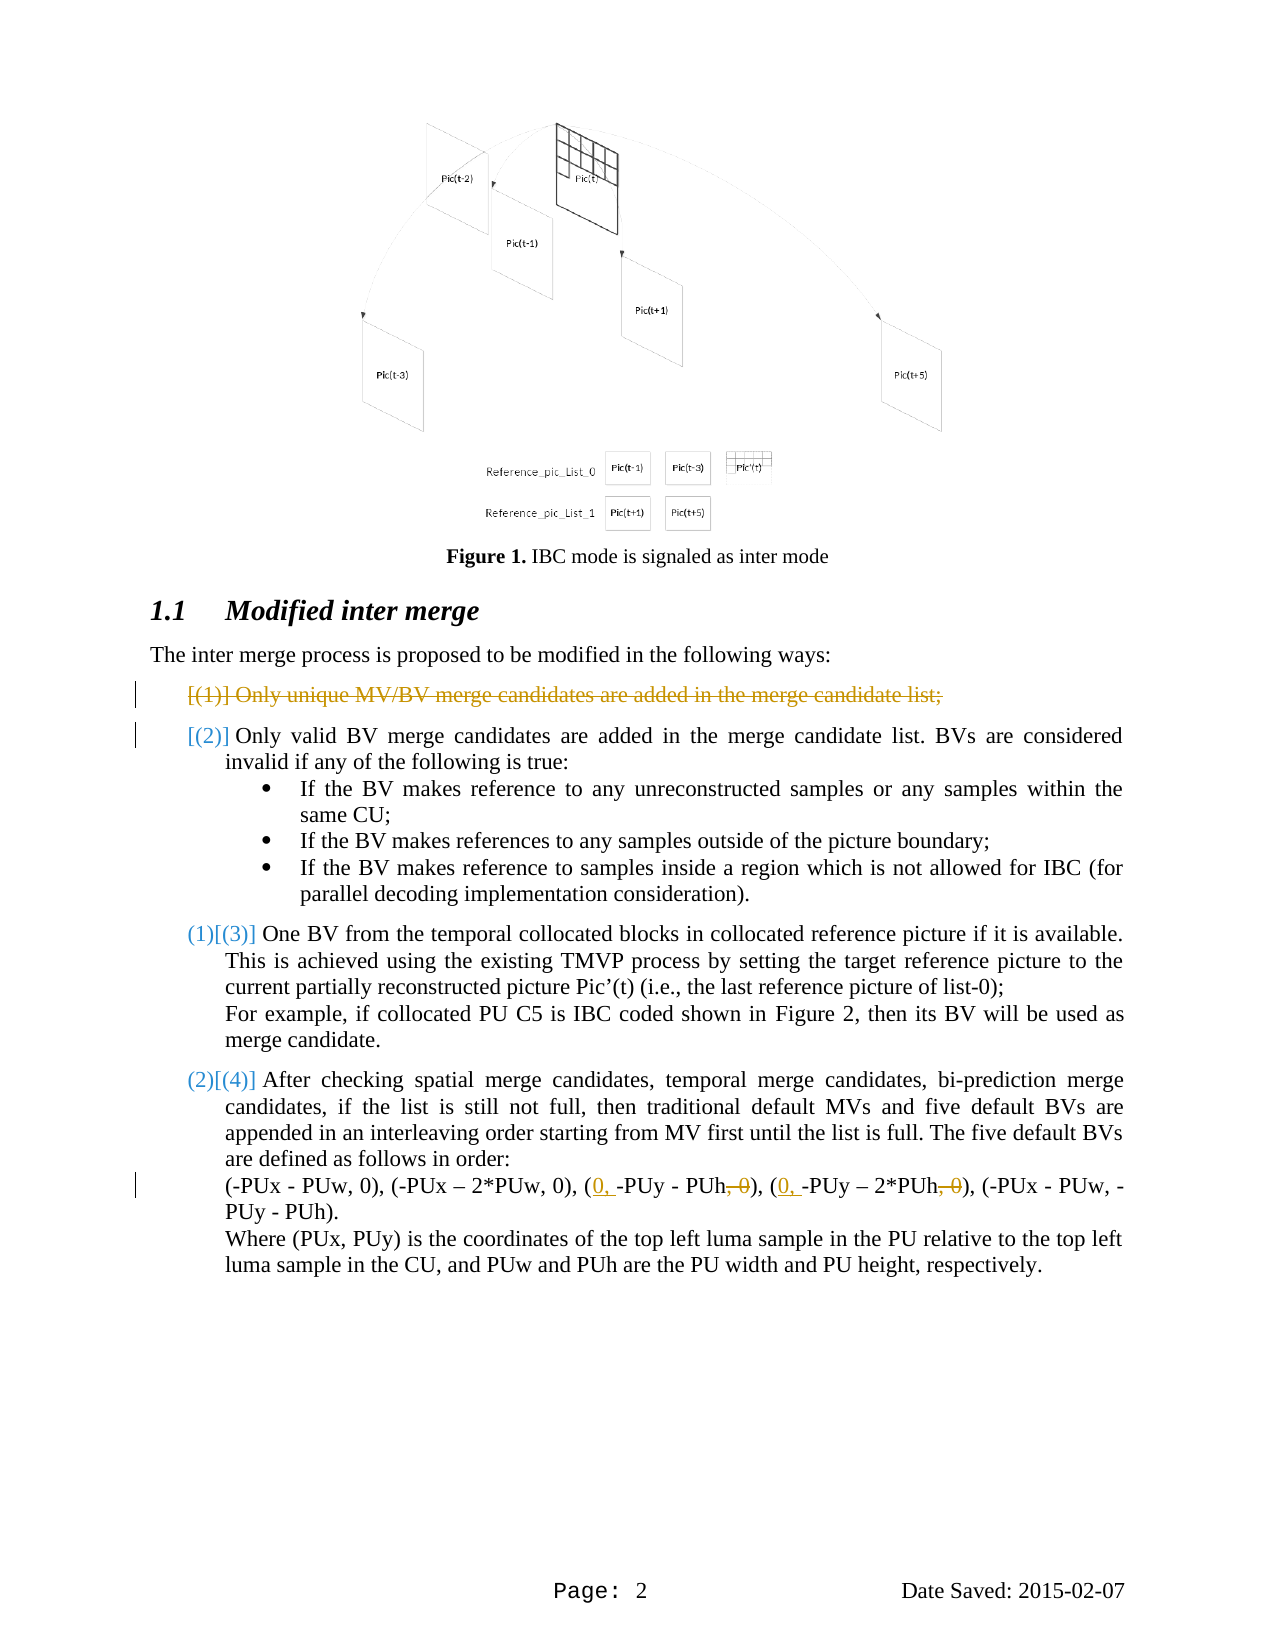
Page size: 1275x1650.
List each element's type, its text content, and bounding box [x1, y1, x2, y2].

subtitle Modified inter merge [150, 593, 1125, 627]
list If the BV makes references to any samples outside of the picture boundary; [262, 827, 1125, 854]
list For example, if collocated PU C5 is IBC coded shown in Figure 2, then its BV will be used as merge candidate. [225, 999, 1125, 1052]
text Figure 1. IBC mode is signaled as inter mode [150, 544, 1125, 568]
list Only valid BV merge candidates are added in the merge candidate list. BVs are considered invalid if any of the following is true: [187, 722, 1125, 774]
list One BV from the temporal collocated blocks in collocated reference picture if it is available. This is achieved using the existing TMVP process by setting the target reference picture to the current partially reconstructed picture Pic’(t) (i.e., the last reference picture of list-0); [187, 921, 1125, 999]
text The inter merge process is proposed to be modified in the following ways: [150, 641, 1125, 667]
list After checking spatial merge candidates, temporal merge candidates, bi-prediction merge candidates, if the list is still not full, then traditional default MVs and five default BVs are appended in an interleaving order starting from MV first until the list is full. The five default BVs are defined as follows in order: [187, 1066, 1125, 1172]
list If the BV makes reference to samples inside a region which is not allowed for IBC (for parallel decoding implementation consideration). [262, 854, 1125, 906]
list If the BV makes reference to any unreconstructed samples or any samples within the same CU; [262, 774, 1125, 827]
list Where (PUx, PUy) is the coordinates of the top left luma sample in the PU relative to the top left luma sample in the CU, and PUw and PUh are the PU width and PU height, respectively. [225, 1224, 1125, 1277]
list (-PUx - PUw, 0), (-PUx – 2*PUw, 0), (-PUy - PUh), (-PUy – 2*PUh), (-PUx - PUw, -PUy - PUh). [225, 1172, 1125, 1224]
